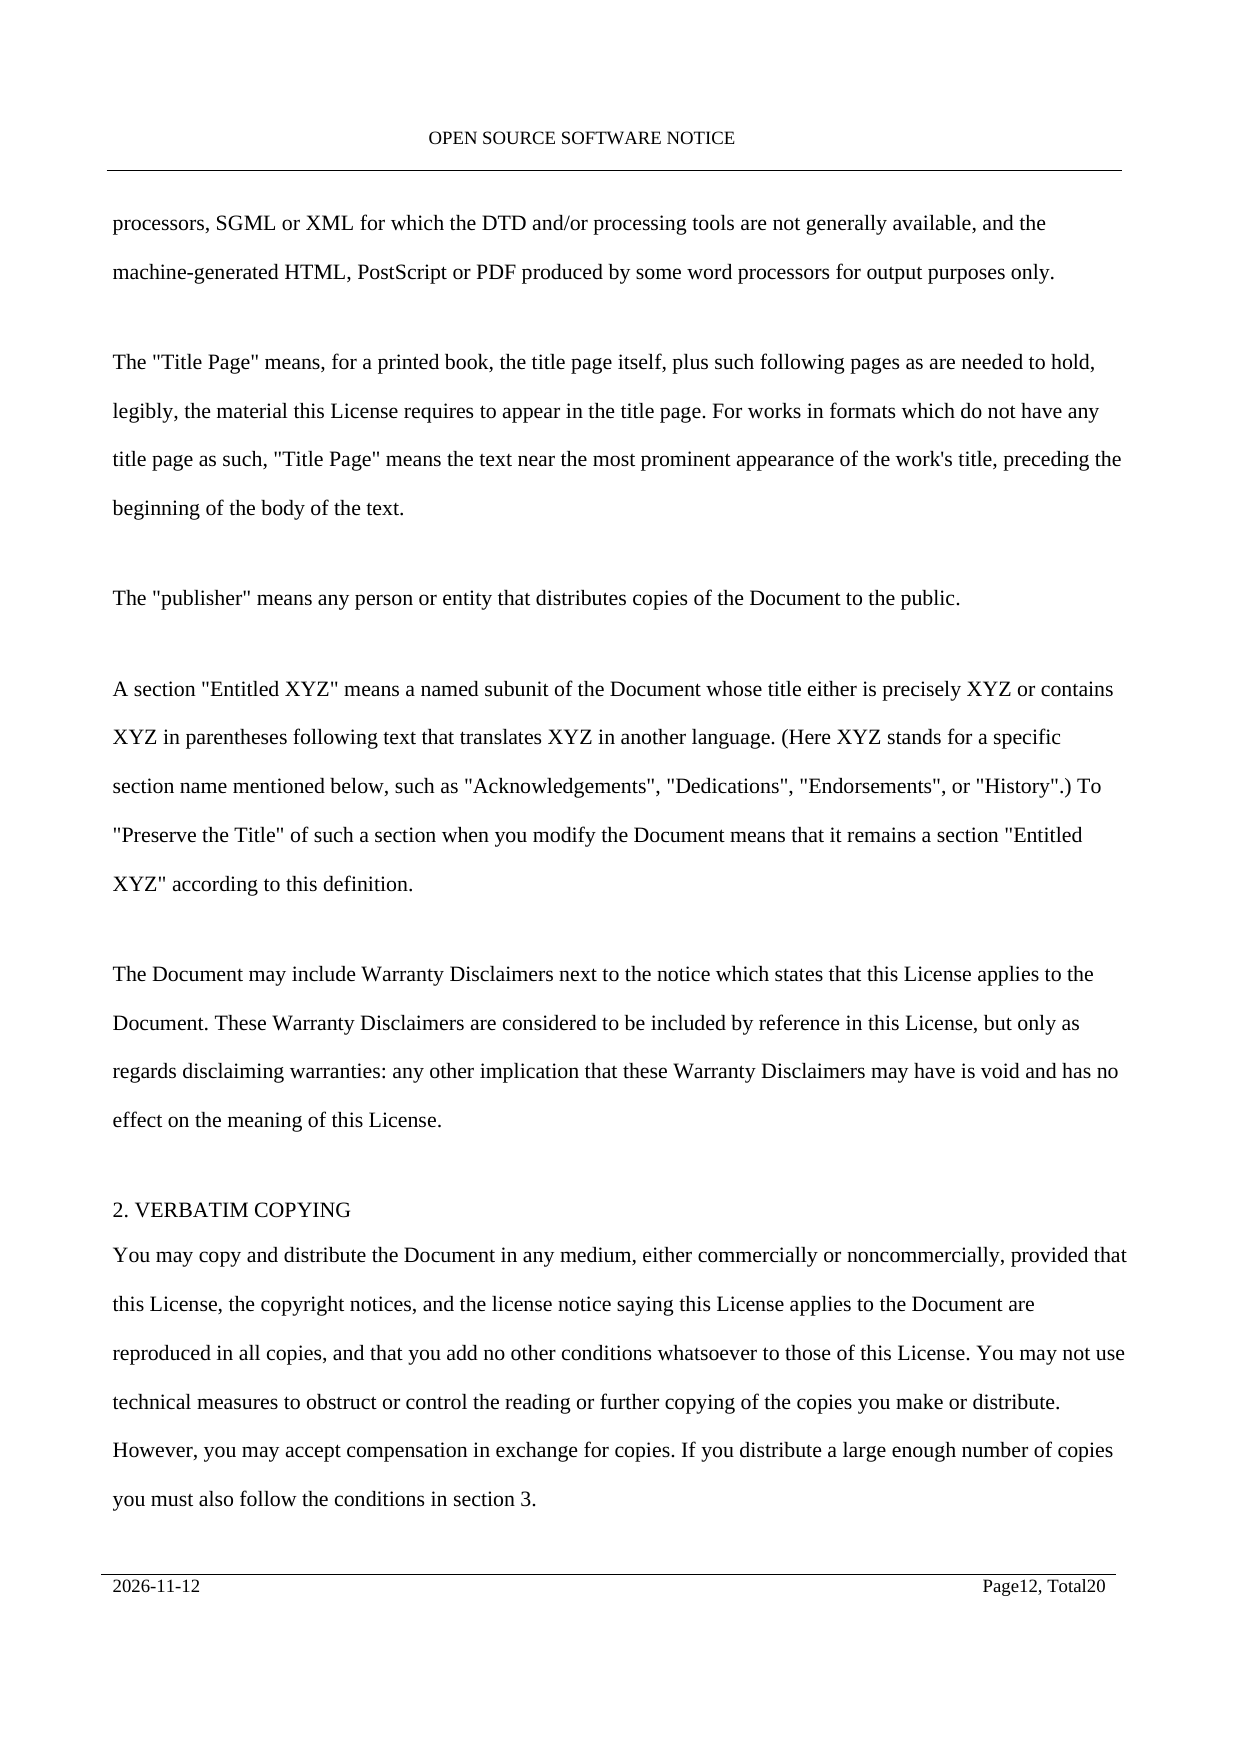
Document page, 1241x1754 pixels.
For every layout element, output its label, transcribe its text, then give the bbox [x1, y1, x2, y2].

text The Document may include Warranty Disclaimers next to the notice which states that this License applies to the Document. These Warranty Disclaimers are considered to be included by reference in this License, but only as regards disclaiming warranties: any other implication that these Warranty Disclaimers may have is void and has no effect on the meaning of this License. [112, 957, 1128, 1136]
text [112, 206, 1128, 288]
text You may copy and distribute the Document in any medium, either commercially or noncommercially, provided that this License, the copyright notices, and the license notice saying this License applies to the Document are reproduced in all copies, and that you add no other conditions whatsoever to those of this License. You may not use technical measures to obstruct or control the reading or further copying of the copies you make or distribute. However, you may accept compensation in exchange for copies. If you distribute a large enough number of copies you must also follow the conditions in section 3. [112, 1239, 1128, 1515]
text The "Title Page" means, for a printed book, the title page itself, plus such following pages as are needed to hold, legibly, the material this License requires to appear in the title page. For works in formats which do not have any title page as such, "Title Page" means the text near the most prominent appearance of the work's title, preceding the beginning of the body of the text. [112, 345, 1128, 524]
text A section "Entitled XYZ" means a named subunit of the Document whose title either is precisely XYZ or contains XYZ in parentheses following text that translates XYZ in another language. (Here XYZ stands for a specific section name mentioned below, such as "Acknowledgements", "Dedications", "Endorsements", or "History".) To "Preserve the Title" of such a section when you modify the Document means that it remains a section "Entitled XYZ" according to this definition. [112, 672, 1128, 899]
text 2. VERBATIM COPYING [112, 1194, 1128, 1226]
text The "publisher" means any person or entity that distributes copies of the Document to the public. [112, 582, 1128, 614]
